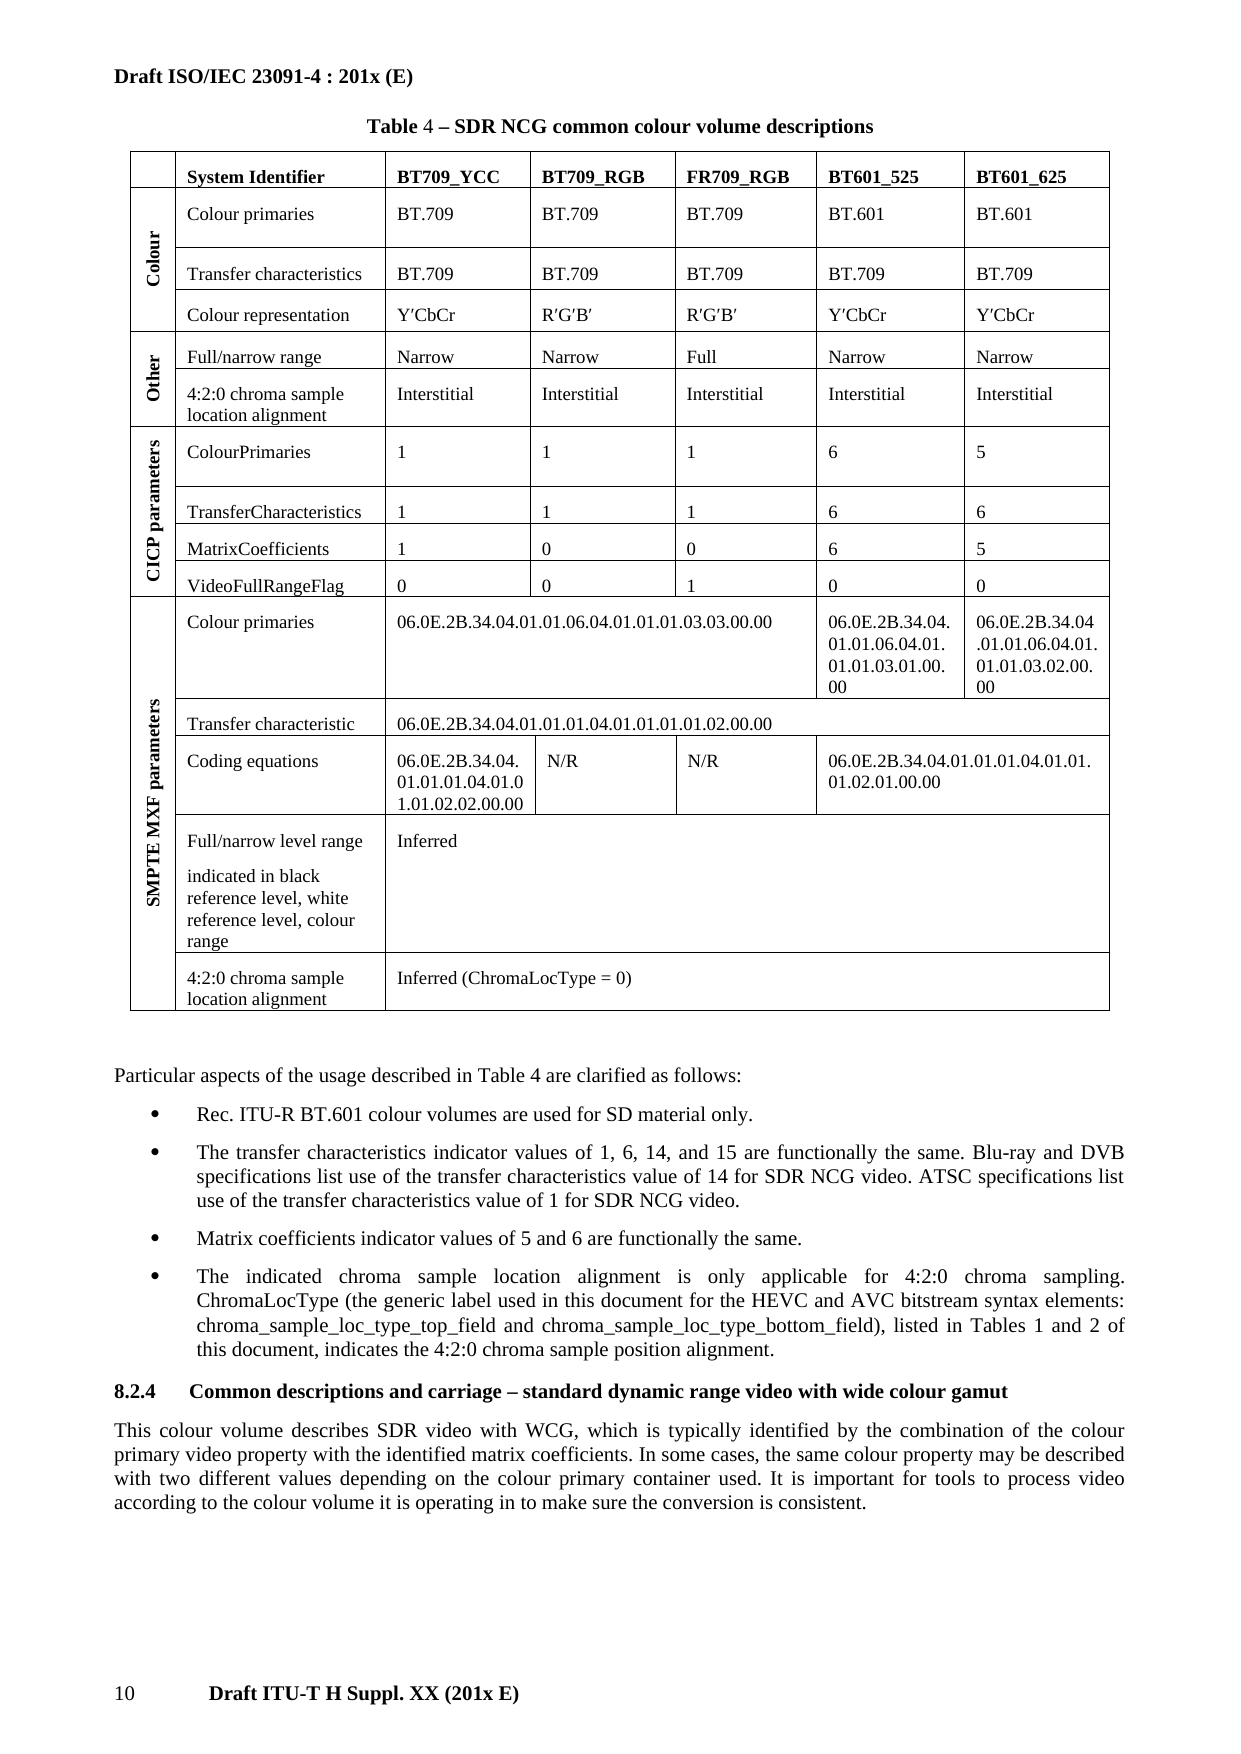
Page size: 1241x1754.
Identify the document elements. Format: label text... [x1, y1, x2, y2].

table_cell Other [131, 332, 175, 426]
table_cell BT.709 [386, 188, 530, 247]
table_cell R′G′B′ [531, 290, 675, 331]
text Table 4 – SDR NCG common colour volume descriptions [114, 114, 1126, 138]
table_cell 1 [531, 487, 675, 523]
table_cell BT.709 [386, 248, 530, 289]
table_cell 1 [676, 427, 816, 486]
table_cell 5 [965, 427, 1109, 486]
table_cell 06.0E.2B.34.04.01.01.06.04.01.01.01.03.02.00.00 [965, 597, 1109, 698]
table_cell 1 [386, 487, 530, 523]
table_cell Transfer characteristics [176, 248, 385, 289]
table_cell 06.0E.2B.34.04.01.01.06.04.01.01.01.03.01.00.00 [817, 597, 964, 698]
table_cell 06.0E.2B.34.04.01.01.01.04.01.01.01.02.02.00.00 [386, 736, 535, 814]
table_cell 1 [531, 427, 675, 486]
table_cell N/R [536, 736, 676, 814]
table_cell Narrow [817, 332, 964, 368]
table_cell 0 [531, 524, 675, 559]
table_cell Narrow [965, 332, 1109, 368]
list Matrix coefficients indicator values of 5 and 6 are functionally the same. [151, 1226, 1126, 1250]
table_cell 6 [817, 427, 964, 486]
subtitle Common descriptions and carriage – standard dynamic range video with wide colour gamut [114, 1379, 1126, 1403]
table_cell 5 [965, 524, 1109, 559]
list The transfer characteristics indicator values of 1, 6, 14, and 15 are functionally the same. Blu-ray and DVB specifications list use of the transfer characteristics value of 14 for SDR NCG video. ATSC specifications list use of the transfer characteristics value of 1 for SDR NCG video. [151, 1140, 1126, 1212]
table_cell Colour primaries [176, 188, 385, 247]
table_cell Coding equations [176, 736, 385, 814]
table_cell 0 [531, 561, 675, 596]
table_header [131, 152, 175, 187]
table_cell 0 [386, 561, 530, 596]
text Particular aspects of the usage described in Table 4 are clarified as follows: [114, 1063, 1126, 1087]
table_header System Identifier [176, 152, 385, 187]
table_cell Interstitial [965, 369, 1109, 426]
table_cell Colour primaries [176, 597, 385, 698]
table_cell Full/narrow range [176, 332, 385, 368]
table_cell Narrow [386, 332, 530, 368]
list The indicated chroma sample location alignment is only applicable for 4:2:0 chroma sampling. ChromaLocType (the generic label used in this document for the HEVC and AVC bitstream syntax elements: chroma_sample_loc_type_top_field and chroma_sample_loc_type_bottom_field), listed in Tables 1 and 2 of this document, indicates the 4:2:0 chroma sample position alignment. [151, 1264, 1126, 1361]
table_cell 1 [676, 561, 816, 596]
table_cell Inferred [386, 815, 1109, 952]
table_cell 6 [817, 487, 964, 523]
table_cell BT.709 [531, 248, 675, 289]
table_cell 1 [676, 487, 816, 523]
table_header BT709_RGB [531, 152, 675, 187]
text This colour volume describes SDR video with WCG, which is typically identified by the combination of the colour primary video property with the identified matrix coefficients. In some cases, the same colour property may be described with two different values depending on the colour primary container used. It is important for tools to process video according to the colour volume it is operating in to make sure the conversion is consistent. [114, 1418, 1126, 1514]
table_cell 1 [386, 524, 530, 559]
table_header BT601_525 [817, 152, 964, 187]
table_cell Y′CbCr [965, 290, 1109, 331]
table_cell N/R [677, 736, 816, 814]
table_cell 0 [817, 561, 964, 596]
table_cell 1 [386, 427, 530, 486]
table_header FR709_RGB [676, 152, 816, 187]
table_cell Interstitial [386, 369, 530, 426]
table_cell Narrow [531, 332, 675, 368]
table_cell Transfer characteristic [176, 699, 385, 734]
table_cell MatrixCoefficients [176, 524, 385, 559]
table_cell Colour properties [131, 188, 175, 331]
table_cell BT.709 [531, 188, 675, 247]
table_cell Full [676, 332, 816, 368]
table_cell VideoFullRangeFlag [176, 561, 385, 596]
table_header BT709_YCC [386, 152, 530, 187]
table_cell BT.709 [817, 248, 964, 289]
table_cell ColourPrimaries [176, 427, 385, 486]
table_cell 06.0E.2B.34.04.01.01.01.04.01.01.01.01.02.00.00 [386, 699, 1109, 734]
table_cell Y′CbCr [817, 290, 964, 331]
table_cell 0 [676, 524, 816, 559]
table_cell BT.709 [965, 248, 1109, 289]
table_cell Interstitial [531, 369, 675, 426]
table_cell 06.0E.2B.34.04.01.01.01.04.01.01.01.02.01.00.00 [817, 736, 1109, 814]
table_cell 4:2:0 chroma sample location alignment [176, 953, 385, 1010]
table_cell 6 [965, 487, 1109, 523]
table_cell Colour representation [176, 290, 385, 331]
table_cell SMPTE MXF parameters [131, 597, 175, 1010]
table_cell 0 [965, 561, 1109, 596]
table_cell R′G′B′ [676, 290, 816, 331]
table_header BT601_625 [965, 152, 1109, 187]
table_cell CICP parameters [131, 427, 175, 596]
table_cell 06.0E.2B.34.04.01.01.06.04.01.01.01.03.03.00.00 [386, 597, 816, 698]
table_cell BT.601 [965, 188, 1109, 247]
table_cell 4:2:0 chroma sample location alignment [176, 369, 385, 426]
table_cell BT.601 [817, 188, 964, 247]
table_cell TransferCharacteristics [176, 487, 385, 523]
table_cell Y′CbCr [386, 290, 530, 331]
list Rec. ITU-R BT.601 colour volumes are used for SD material only. [151, 1102, 1126, 1126]
table_cell BT.709 [676, 248, 816, 289]
table_cell Interstitial [676, 369, 816, 426]
table_cell Interstitial [817, 369, 964, 426]
table_cell Full/narrow level range indicated in black reference level, white reference level, colour range [176, 815, 385, 952]
table_cell 6 [817, 524, 964, 559]
table_cell Inferred (ChromaLocType = 0) [386, 953, 1109, 1010]
table_cell BT.709 [676, 188, 816, 247]
